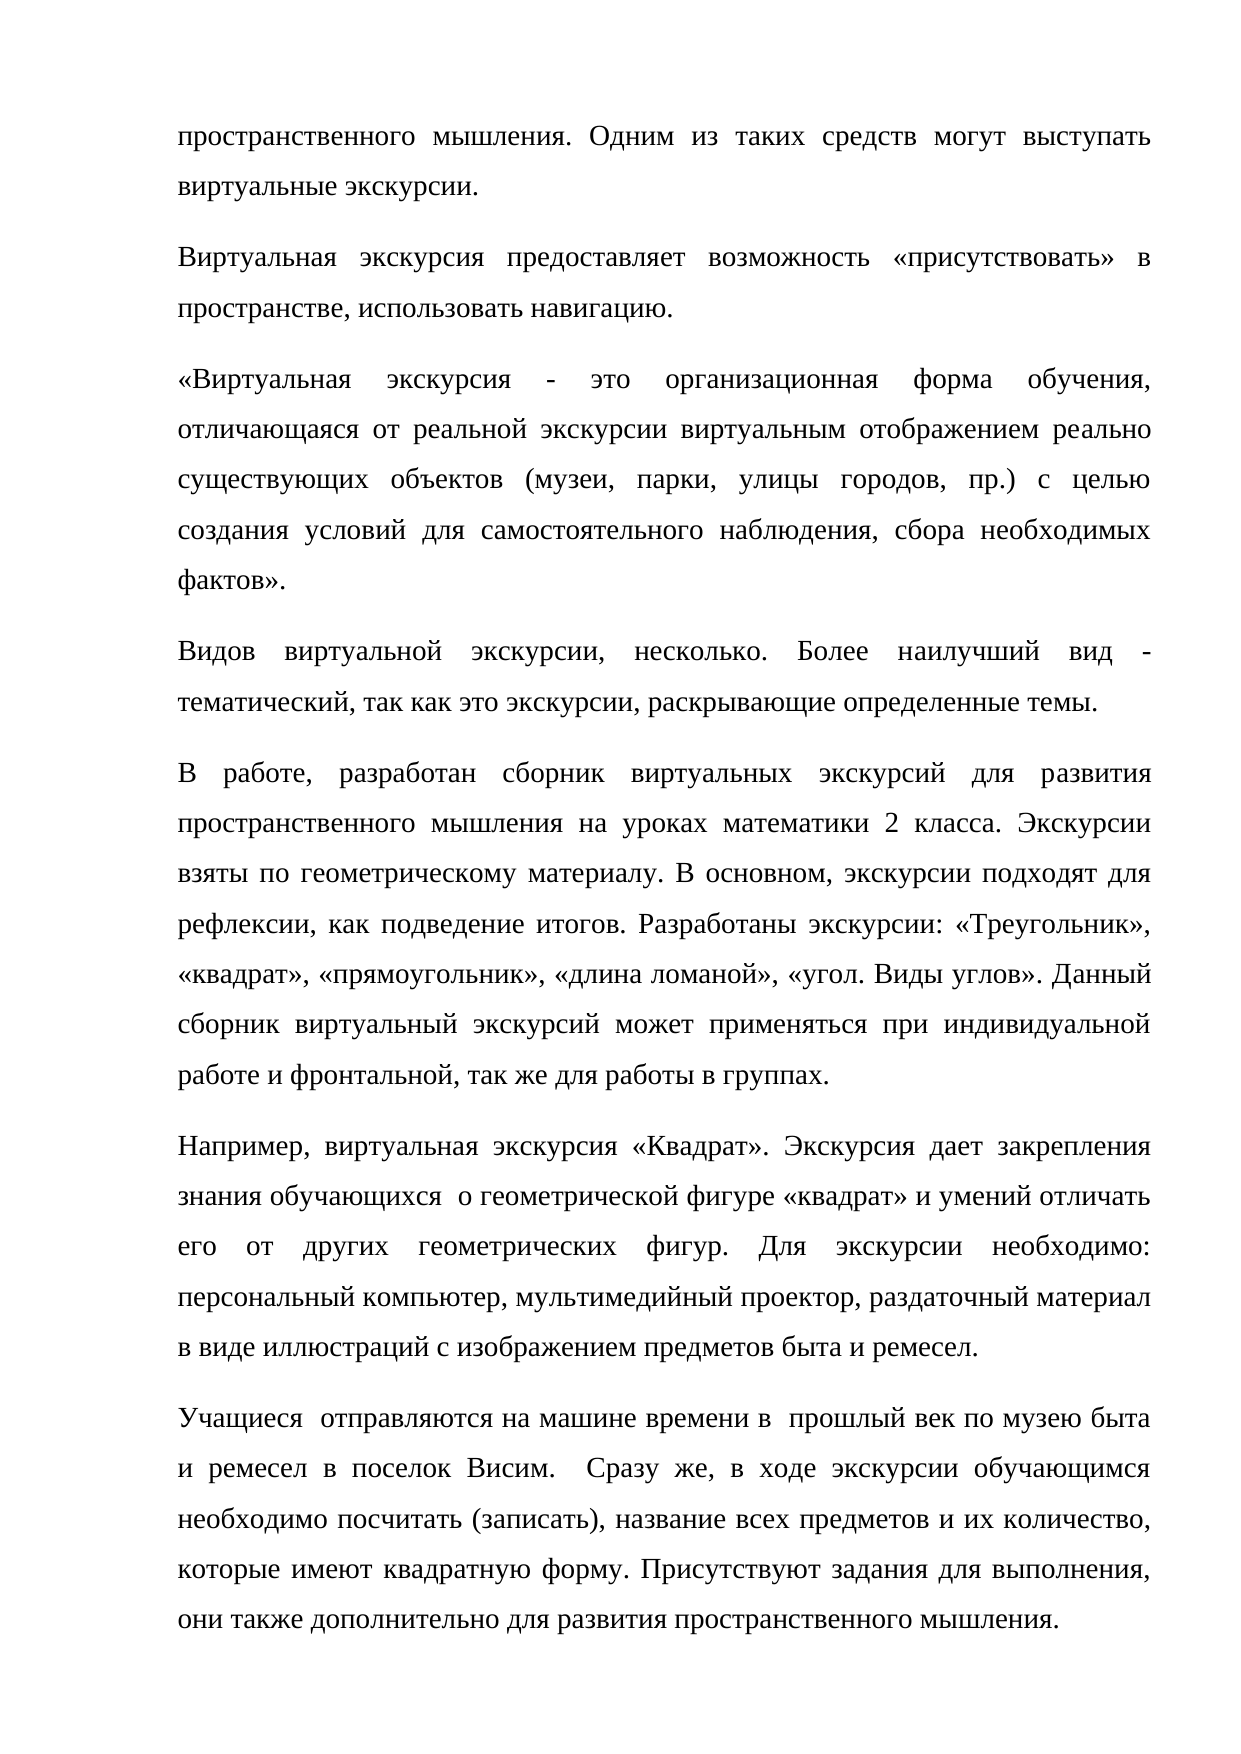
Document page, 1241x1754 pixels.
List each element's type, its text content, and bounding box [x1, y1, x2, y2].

text Учащиеся отправляются на машине времени в прошлый век по музею быта и ремесел в поселок Висим. Сразу же, в ходе экскурсии обучающимся необходимо посчитать (записать), название всех предметов и их количество, которые имеют квадратную форму. Присутствуют задания для выполнения, они также дополнительно для развития пространственного мышления. [177, 1400, 1152, 1635]
text Виртуальная экскурсия предоставляет возможность «присутствовать» в пространстве, использовать навигацию. [177, 239, 1152, 323]
text Например, виртуaльная экскурсия «Квадрат». Экскурсия дает закрепления знания обучающихся о геометрической фигуре «квадрат» и умений отличать его от других геометрических фигур. Для экскурсии необходимо: персональный компьютер, мультимедийный проектор, раздаточный материал в виде иллюстраций с изображением предметов бытa и ремесел. [177, 1128, 1152, 1363]
text Видов виртуaльной экскурсии, несколько. Более нaилучший вид - тематический, так как это экскурсии, раскрывающие определенные темы. [177, 633, 1152, 717]
text «Виртуальная экскурсия - это организационная форма обучения, отличающаяся от реальной экскурсии виртуальным отображением реaльно существующих объектов (музеи, парки, улицы городов, пр.) с целью создания условий для самостоятельного наблюдения, сбора необходимых фактов». [177, 361, 1152, 596]
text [177, 118, 1152, 202]
text В рaботе, рaзработан сборник виртуальных экскурсий для рaзвития пространственного мышления на уроках математики 2 класса. Экскурсии взяты по геометрическому материалу. В основном, экскурсии подходят для рефлексии, как подведение итогов. Разработаны экскурсии: «Треугольник», «квадрат», «прямоугольник», «длина ломаной», «угол. Виды углов». Дaнный сборник виртуальный экскурсий может применяться при индивидуальной работе и фронтaльной, так же для работы в группах. [177, 755, 1152, 1090]
